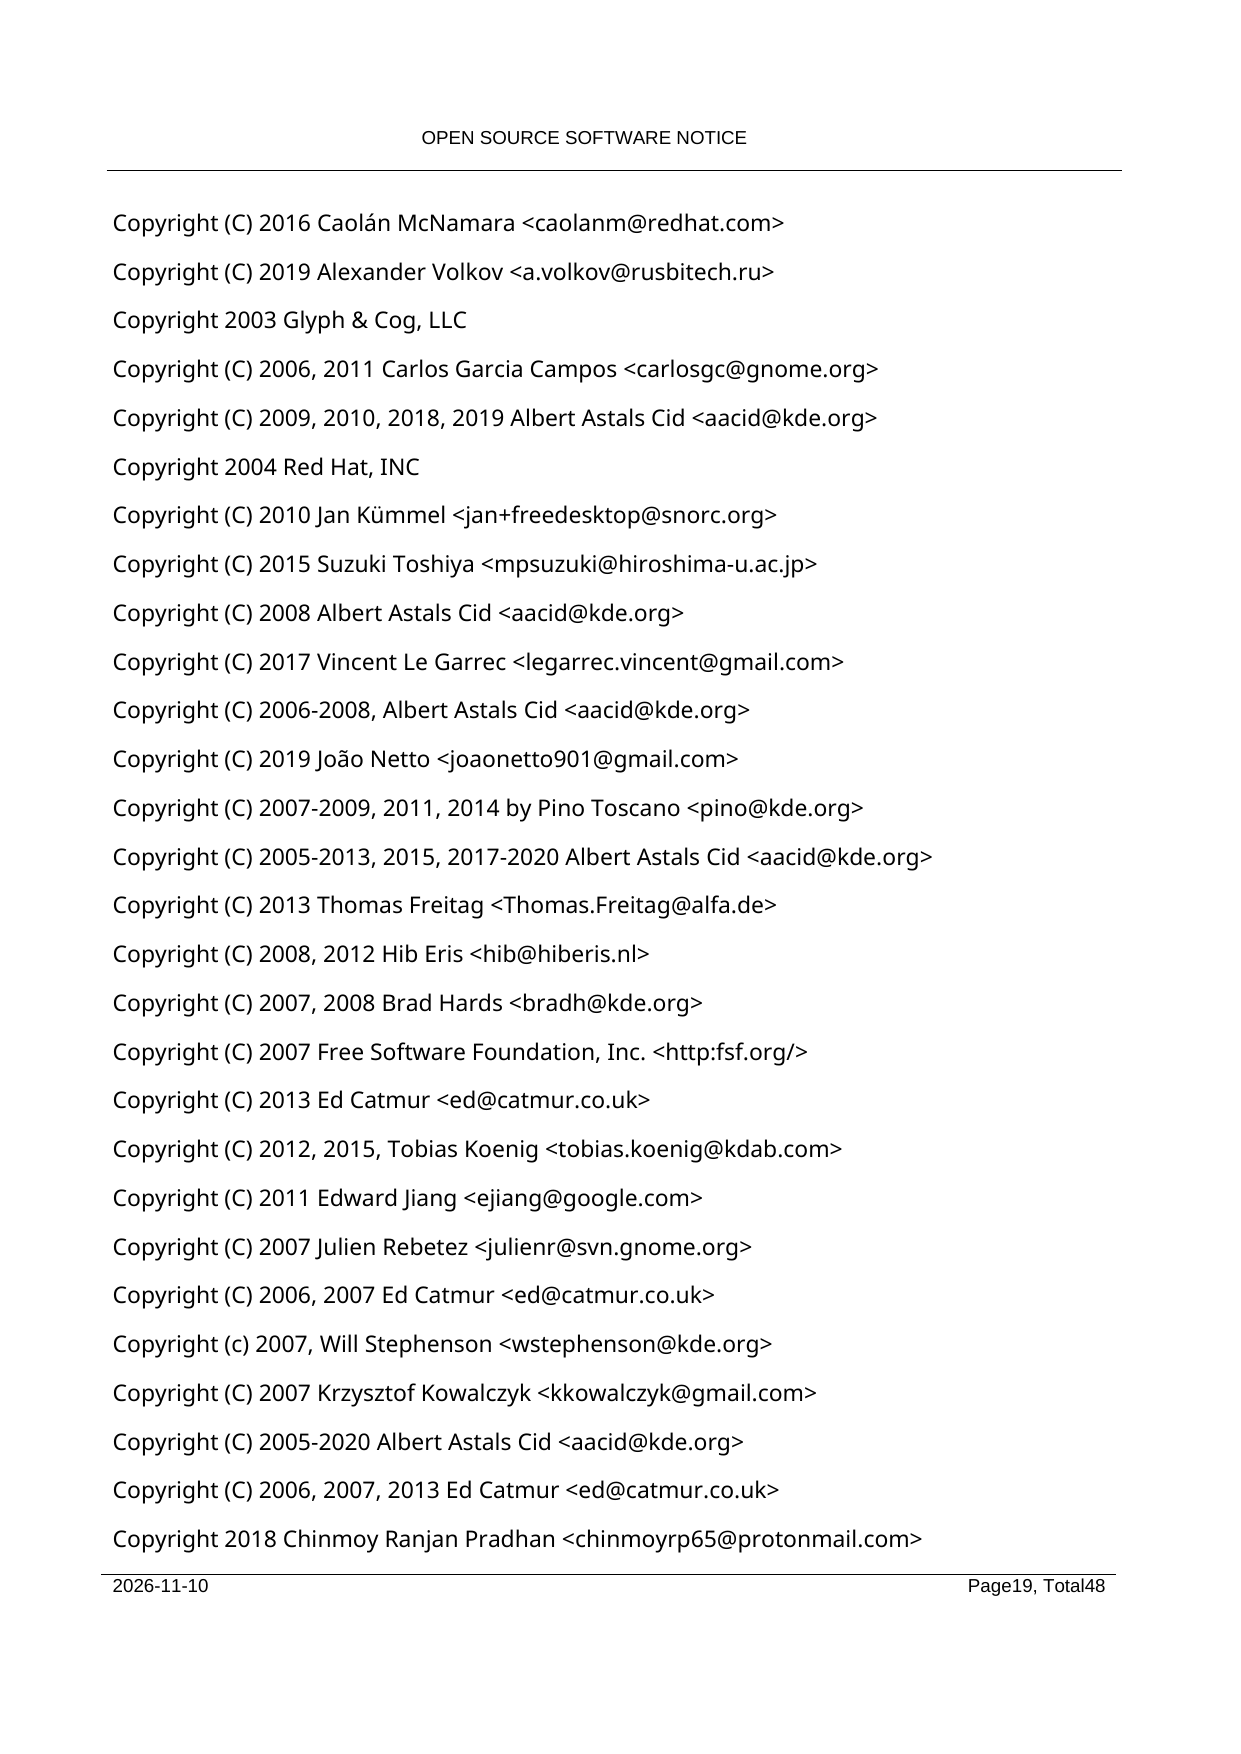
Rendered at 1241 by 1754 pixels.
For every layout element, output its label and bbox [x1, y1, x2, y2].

text [112, 206, 1128, 1555]
